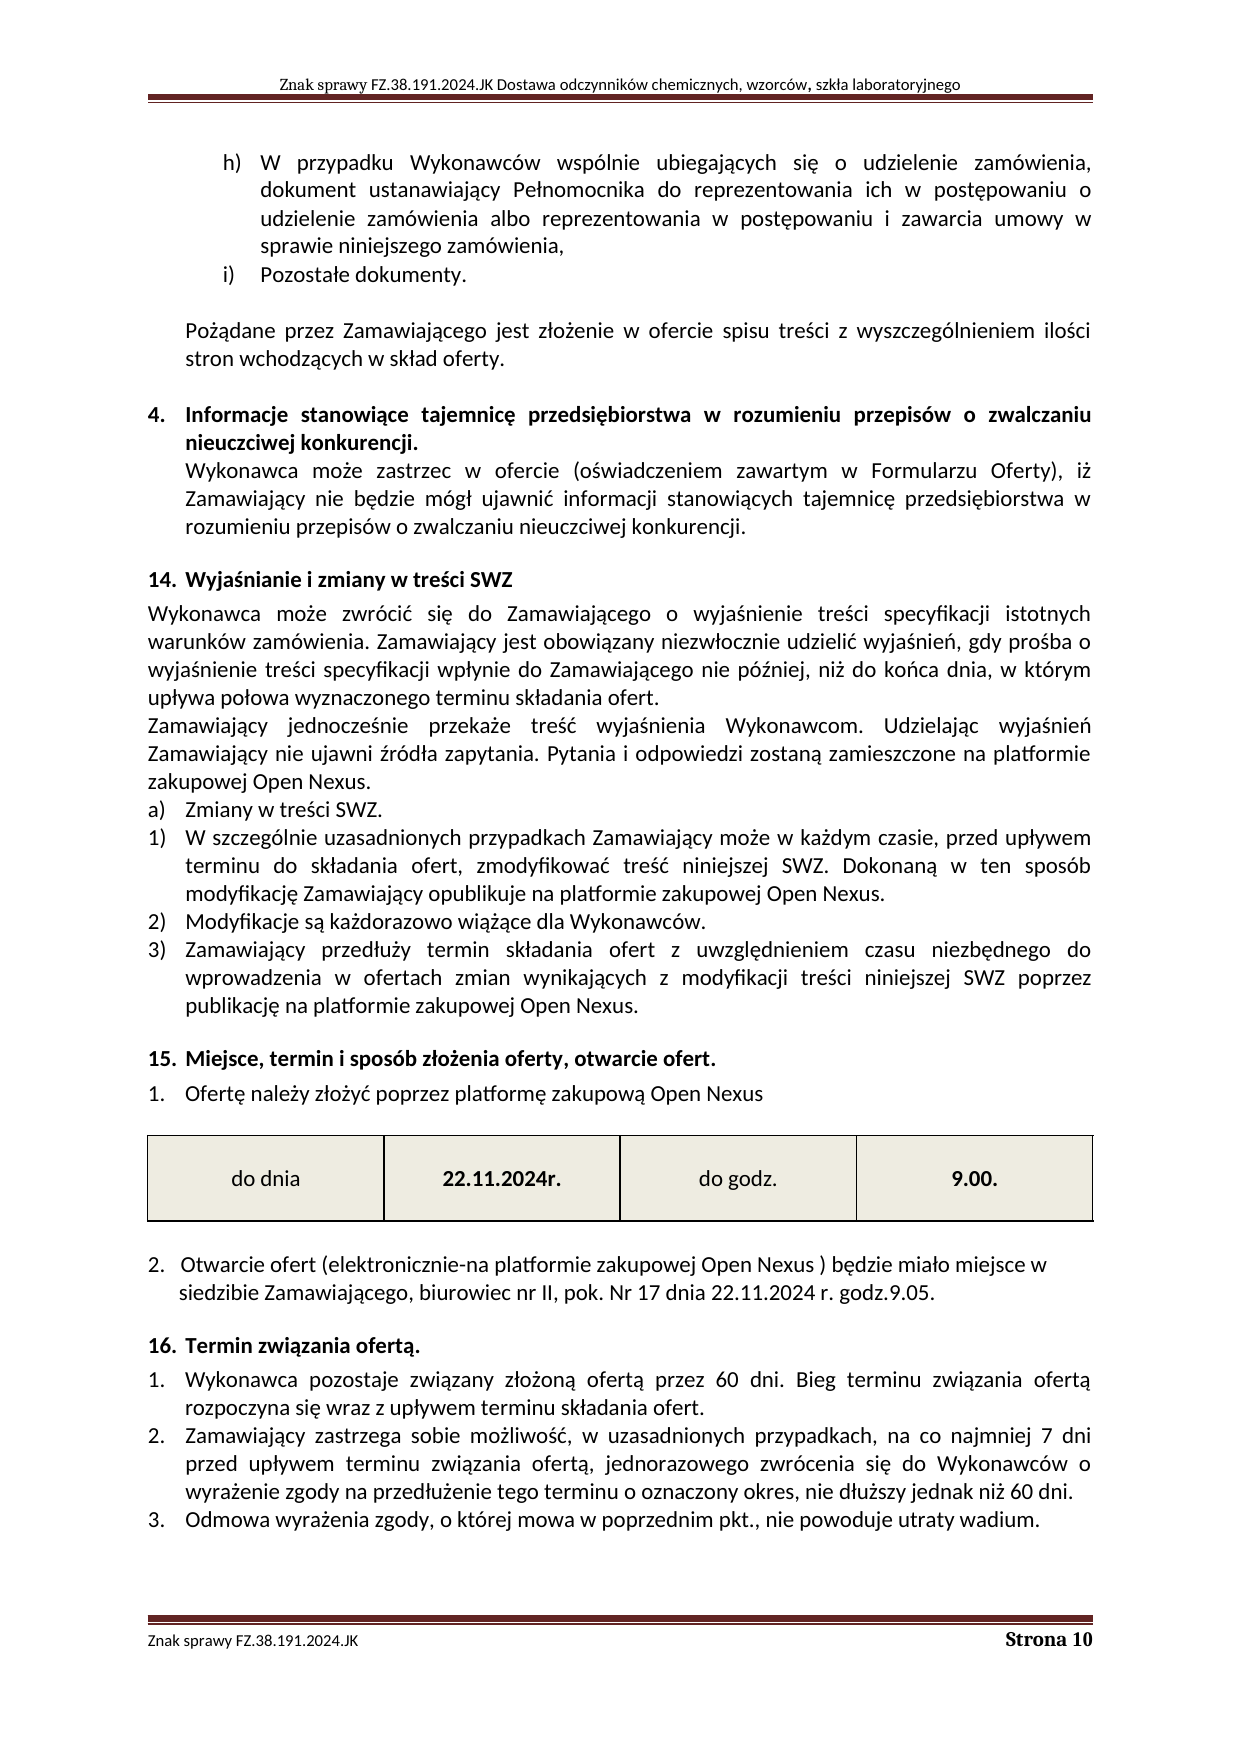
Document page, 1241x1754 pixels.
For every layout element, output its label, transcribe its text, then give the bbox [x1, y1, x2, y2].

text Wykonawca może zwrócić się do Zamawiającego o wyjaśnienie treści specyfikacji istotnych warunków zamówienia. Zamawiający jest obowiązany niezwłocznie udzielić wyjaśnień, gdy prośba o wyjaśnienie treści specyfikacji wpłynie do Zamawiającego nie później, niż do końca dnia, w którym upływa połowa wyznaczonego terminu składania ofert. [148, 599, 1093, 711]
list Informacje stanowiące tajemnicę przedsiębiorstwa w rozumieniu przepisów o zwalczaniu nieuczciwej konkurencji. [148, 400, 1093, 456]
subtitle Termin związania ofertą. [148, 1331, 1093, 1359]
list Odmowa wyrażenia zgody, o której mowa w poprzednim pkt., nie powoduje utraty wadium. [148, 1505, 1093, 1533]
list W przypadku Wykonawców wspólnie ubiegających się o udzielenie zamówienia, dokument ustanawiający Pełnomocnika do reprezentowania ich w postępowaniu o udzielenie zamówienia albo reprezentowania w postępowaniu i zawarcia umowy w sprawie niniejszego zamówienia, [223, 148, 1093, 260]
table_header 22.11.2024r. [385, 1136, 619, 1220]
list Ofertę należy złożyć poprzez platformę zakupową Open Nexus [148, 1079, 1093, 1107]
list Zamawiający przedłuży termin składania ofert z uwzględnieniem czasu niezbędnego do wprowadzenia w ofertach zmian wynikających z modyfikacji treści niniejszej SWZ poprzez publikację na platformie zakupowej Open Nexus. [148, 935, 1093, 1019]
text Pożądane przez Zamawiającego jest złożenie w ofercie spisu treści z wyszczególnieniem ilości stron wchodzących w skład oferty. [185, 316, 1093, 372]
table_header 9.00. [857, 1136, 1092, 1220]
list Pozostałe dokumenty. [223, 260, 1093, 288]
text 2. Otwarcie ofert (elektronicznie-na platformie zakupowej Open Nexus ) będzie miało miejsce w [148, 1250, 1093, 1278]
table_header do dnia [148, 1136, 383, 1220]
subtitle Wyjaśnianie i zmiany w treści SWZ [148, 565, 1093, 593]
text Wykonawca może zastrzec w ofercie (oświadczeniem zawartym w Formularzu Oferty), iż Zamawiający nie będzie mógł ujawnić informacji stanowiących tajemnicę przedsiębiorstwa w rozumieniu przepisów o zwalczaniu nieuczciwej konkurencji. [185, 456, 1093, 540]
table_header do godz. [621, 1136, 856, 1220]
list Wykonawca pozostaje związany złożoną ofertą przez 60 dni. Bieg terminu związania ofertą rozpoczyna się wraz z upływem terminu składania ofert. [148, 1365, 1093, 1421]
text Zamawiający jednocześnie przekaże treść wyjaśnienia Wykonawcom. Udzielając wyjaśnień Zamawiający nie ujawni źródła zapytania. Pytania i odpowiedzi zostaną zamieszczone na platformie zakupowej Open Nexus. [148, 711, 1093, 795]
list Modyfikacje są każdorazowo wiążące dla Wykonawców. [148, 907, 1093, 935]
text siedzibie Zamawiającego, biurowiec nr II, pok. Nr 17 dnia 22.11.2024 r. godz.9.05. [148, 1278, 1093, 1306]
list W szczególnie uzasadnionych przypadkach Zamawiający może w każdym czasie, przed upływem terminu do składania ofert, zmodyfikować treść niniejszej SWZ. Dokonaną w ten sposób modyfikację Zamawiający opublikuje na platformie zakupowej Open Nexus. [148, 823, 1093, 907]
list Zmiany w treści SWZ. [148, 795, 1093, 823]
list Zamawiający zastrzega sobie możliwość, w uzasadnionych przypadkach, na co najmniej 7 dni przed upływem terminu związania ofertą, jednorazowego zwrócenia się do Wykonawców o wyrażenie zgody na przedłużenie tego terminu o oznaczony okres, nie dłuższy jednak niż 60 dni. [148, 1421, 1093, 1505]
subtitle Miejsce, termin i sposób złożenia oferty, otwarcie ofert. [148, 1044, 1093, 1072]
